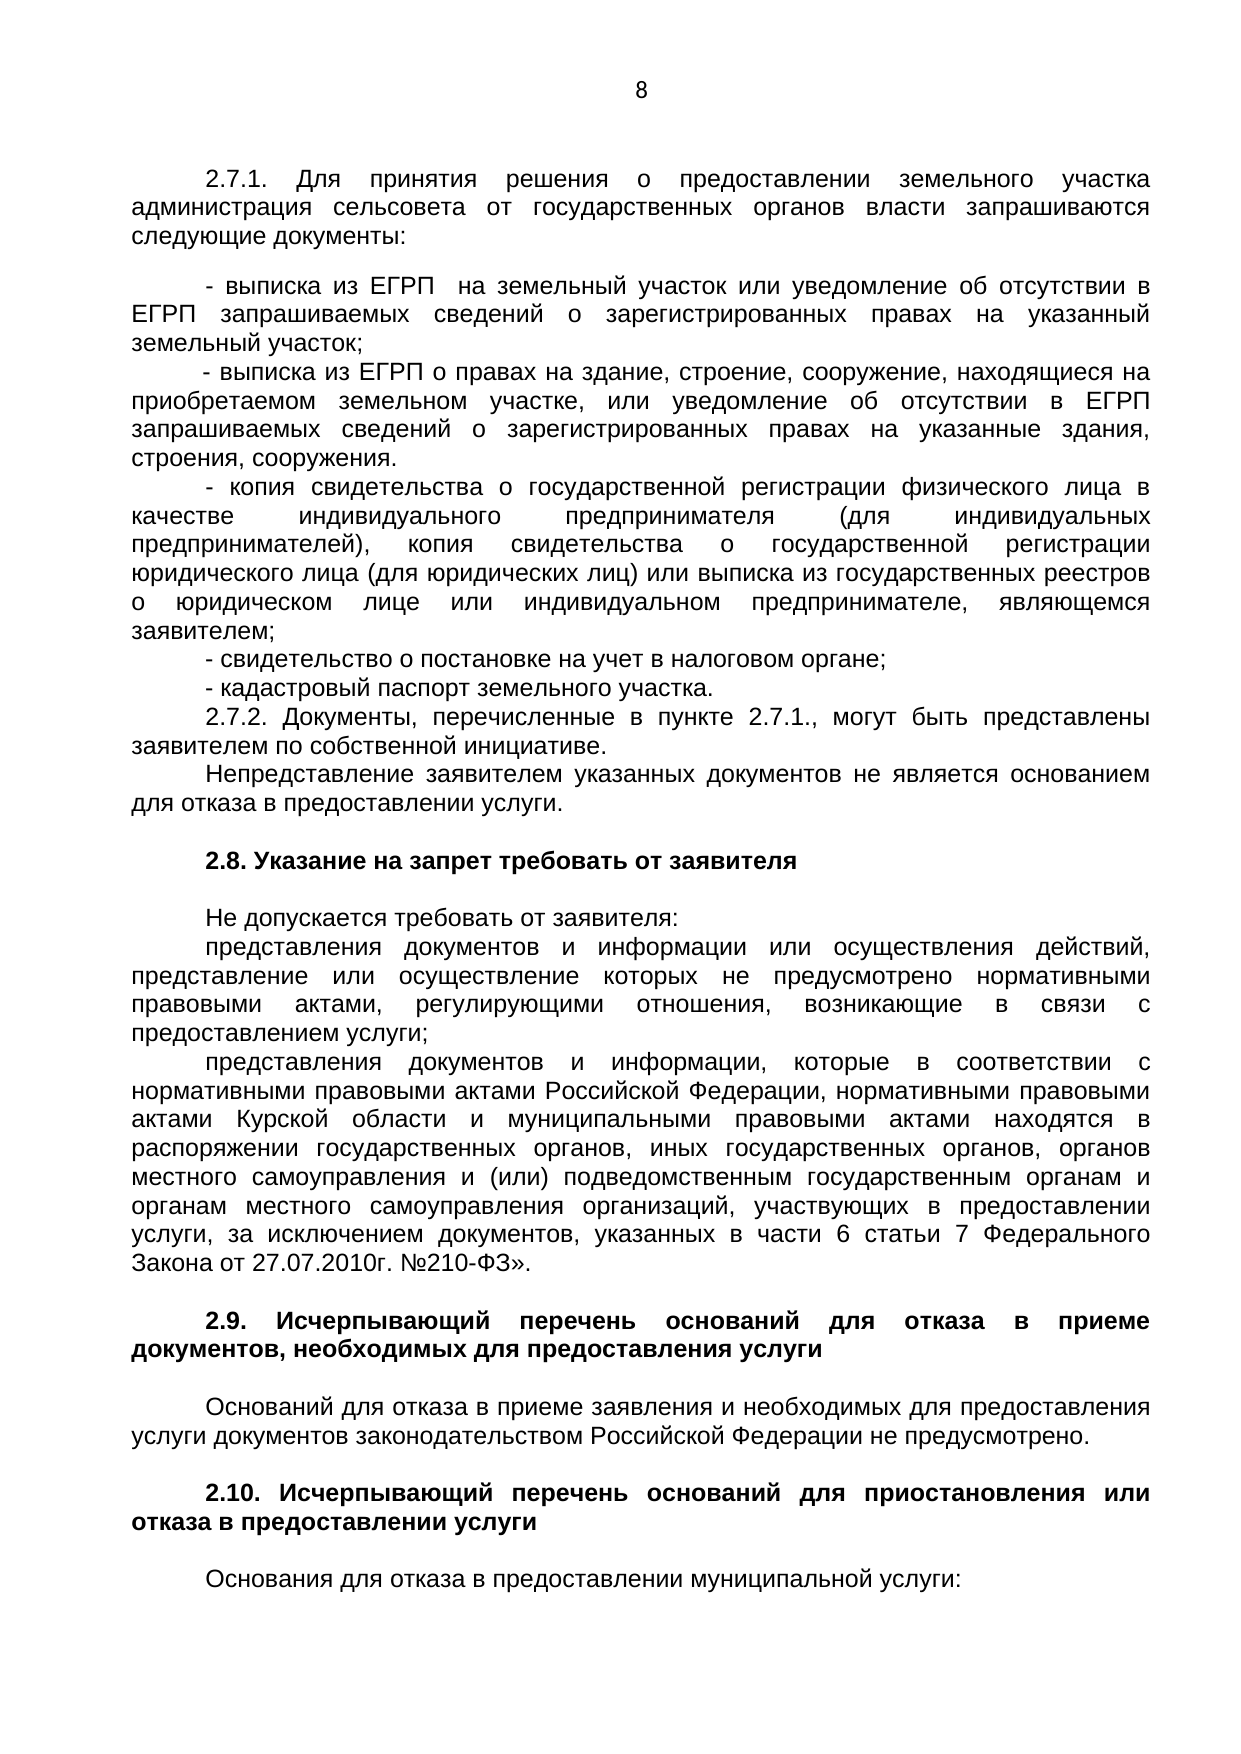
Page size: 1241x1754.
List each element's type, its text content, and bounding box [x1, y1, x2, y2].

text 2.10. Исчерпывающий перечень оснований для приостановления или отказа в предоставлении услуги [131, 1478, 1152, 1536]
text Оснований для отказа в приеме заявления и необходимых для предоставления услуги документов законодательством Российской Федерации не предусмотрено. [131, 1392, 1152, 1449]
text Не допускается требовать от заявителя: [131, 903, 1152, 932]
text 2.7.1. Для принятия решения о предоставлении земельного участка администрация сельсовета от государственных органов власти запрашиваются следующие документы: [131, 164, 1152, 250]
text - выписка из ЕГРП о правах на здание, строение, сооружение, находящиеся на приобретаемом земельном участке, или уведомление об отсутствии в ЕГРП запрашиваемых сведений о зарегистрированных правах на указанные здания, строения, сооружения. [131, 357, 1152, 472]
text - выписка из ЕГРП на земельный участок или уведомление об отсутствии в ЕГРП запрашиваемых сведений о зарегистрированных правах на указанный земельный участок; [131, 271, 1152, 357]
text Непредставление заявителем указанных документов не является основанием для отказа в предоставлении услуги. [131, 759, 1152, 817]
text 2.7.2. Документы, перечисленные в пункте 2.7.1., могут быть представлены заявителем по собственной инициативе. [131, 702, 1152, 759]
text 2.8. Указание на запрет требовать от заявителя [131, 846, 1152, 874]
text - свидетельство о постановке на учет в налоговом органе; [131, 644, 1152, 673]
text - копия свидетельства о государственной регистрации физического лица в качестве индивидуального предпринимателя (для индивидуальных предпринимателей), копия свидетельства о государственной регистрации юридического лица (для юридических лиц) или выписка из государственных реестров о юридическом лице или индивидуальном предпринимателе, являющемся заявителем; [131, 472, 1152, 644]
text 2.9. Исчерпывающий перечень оснований для отказа в приеме документов, необходимых для предоставления услуги [131, 1306, 1152, 1363]
text представления документов и информации или осуществления действий, представление или осуществление которых не предусмотрено нормативными правовыми актами, регулирующими отношения, возникающие в связи с предоставлением услуги; [131, 932, 1152, 1047]
text - кадастровый паспорт земельного участка. [131, 673, 1152, 702]
text представления документов и информации, которые в соответствии с нормативными правовыми актами Российской Федерации, нормативными правовыми актами Курской области и муниципальными правовыми актами находятся в распоряжении государственных органов, иных государственных органов, органов местного самоуправления и (или) подведомственным государственным органам и органам местного самоуправления организаций, участвующих в предоставлении услуги, за исключением документов, указанных в части 6 статьи 7 Федерального Закона от 27.07.2010г. №210-ФЗ». [131, 1047, 1152, 1277]
text Основания для отказа в предоставлении муниципальной услуги: [131, 1564, 1152, 1593]
